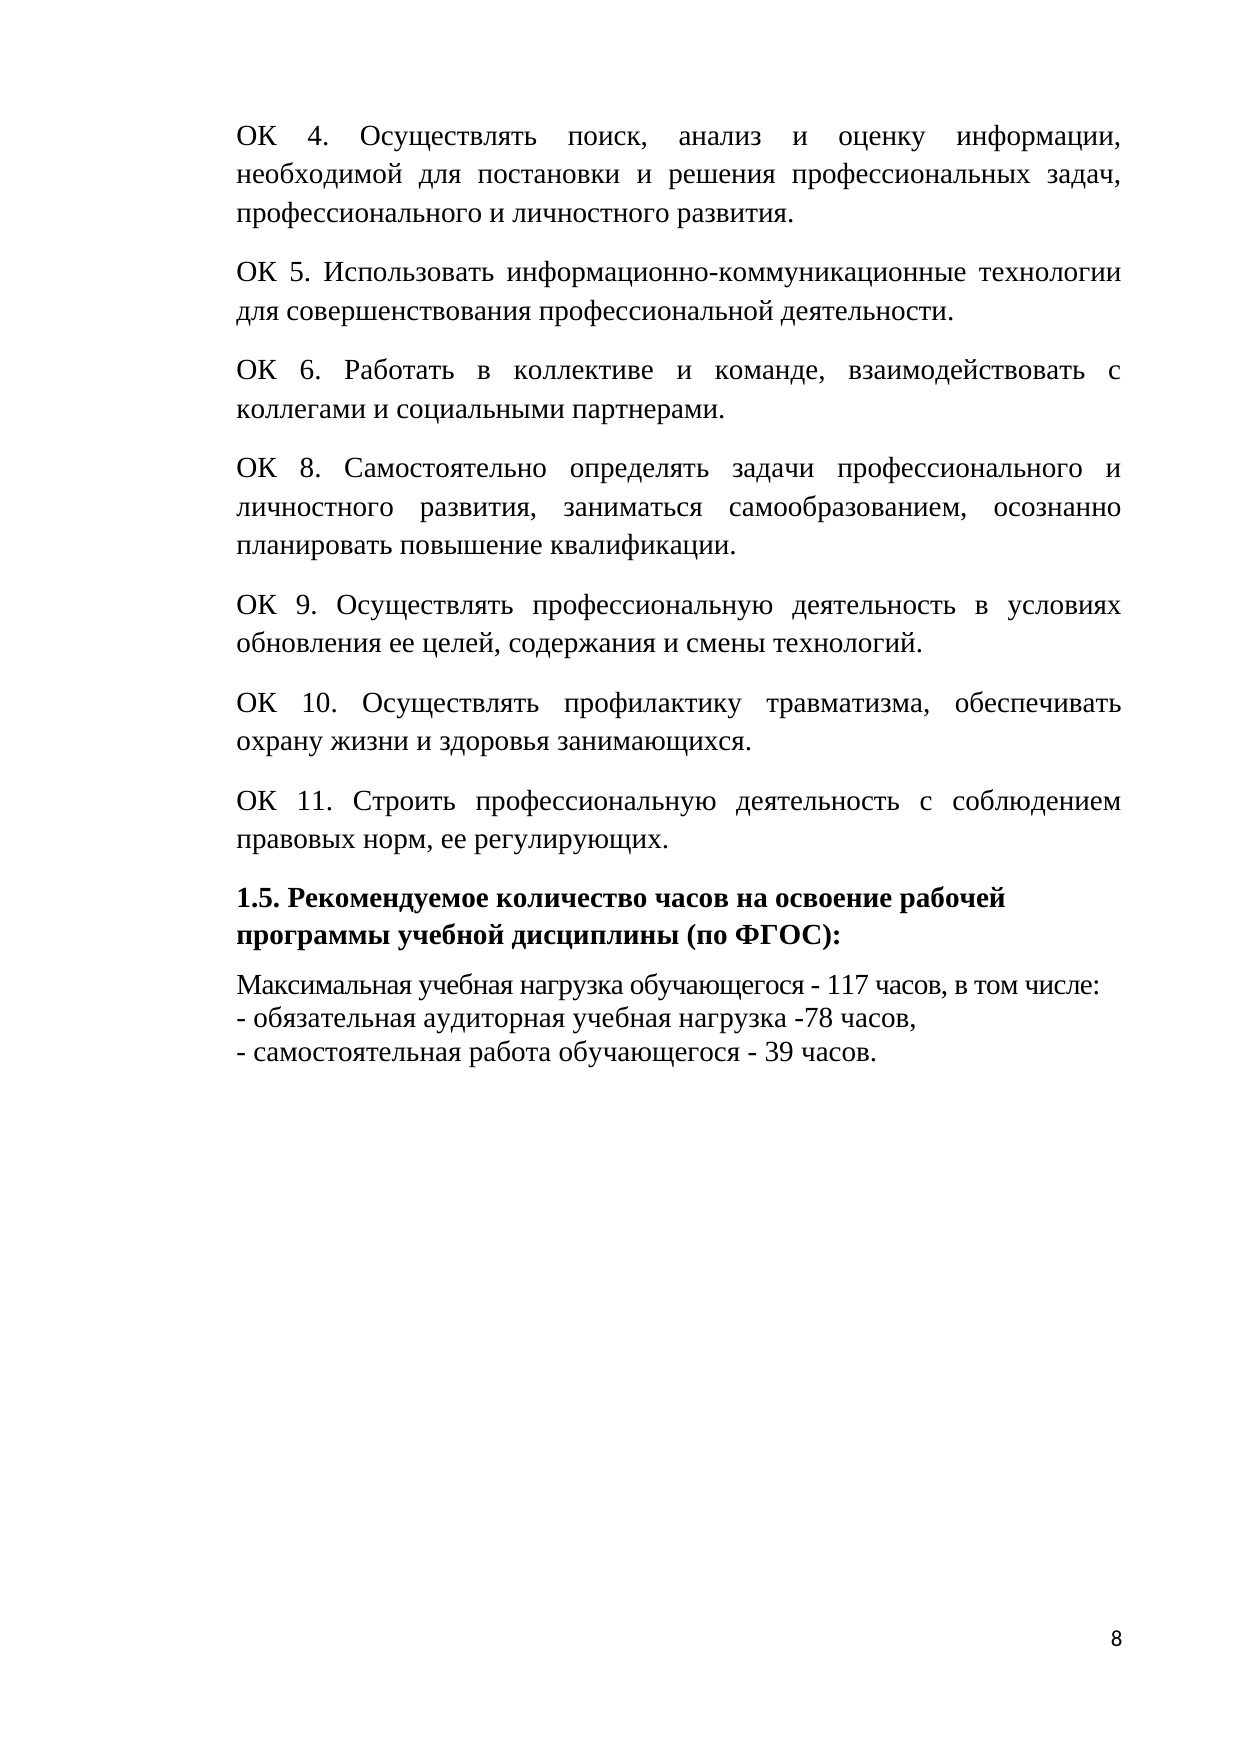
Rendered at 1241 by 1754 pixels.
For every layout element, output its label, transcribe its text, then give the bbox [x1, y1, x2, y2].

text ОК 11. Строить профессиональную деятельность с соблюдением правовых норм, ее регулирующих. [236, 783, 1122, 855]
text ОК 8. Самостоятельно определять задачи профессионального и личностного развития, заниматься самообразованием, осознанно планировать повышение квалификации. [236, 450, 1122, 561]
text ОК 5. Использовать информационно-коммуникационные технологии для совершенствования профессиональной деятельности. [236, 254, 1122, 327]
text - самостоятельная работа обучающегося - 39 часов. [236, 1034, 1122, 1067]
text - обязательная аудиторная учебная нагрузка -78 часов, [236, 1000, 1122, 1034]
text ОК 6. Работать в коллективе и команде, взаимодействовать с коллегами и социальными партнерами. [236, 352, 1122, 424]
text ОК 4. Осуществлять поиск, анализ и оценку информации, необходимой для постановки и решения профессиональных задач, профессионального и личностного развития. [236, 118, 1122, 229]
text Максимальная учебная нагрузка обучающегося - 117 часов, в том числе: [236, 967, 1122, 1000]
text ОК 9. Осуществлять профессиональную деятельность в условиях обновления ее целей, содержания и смены технологий. [236, 587, 1122, 659]
subtitle 1.5. Рекомендуемое количество часов на освоение рабочей программы учебной дисциплины (по ФГОС): [236, 881, 1122, 951]
text ОК 10. Осуществлять профилактику травматизма, обеспечивать охрану жизни и здоровья занимающихся. [236, 685, 1122, 757]
